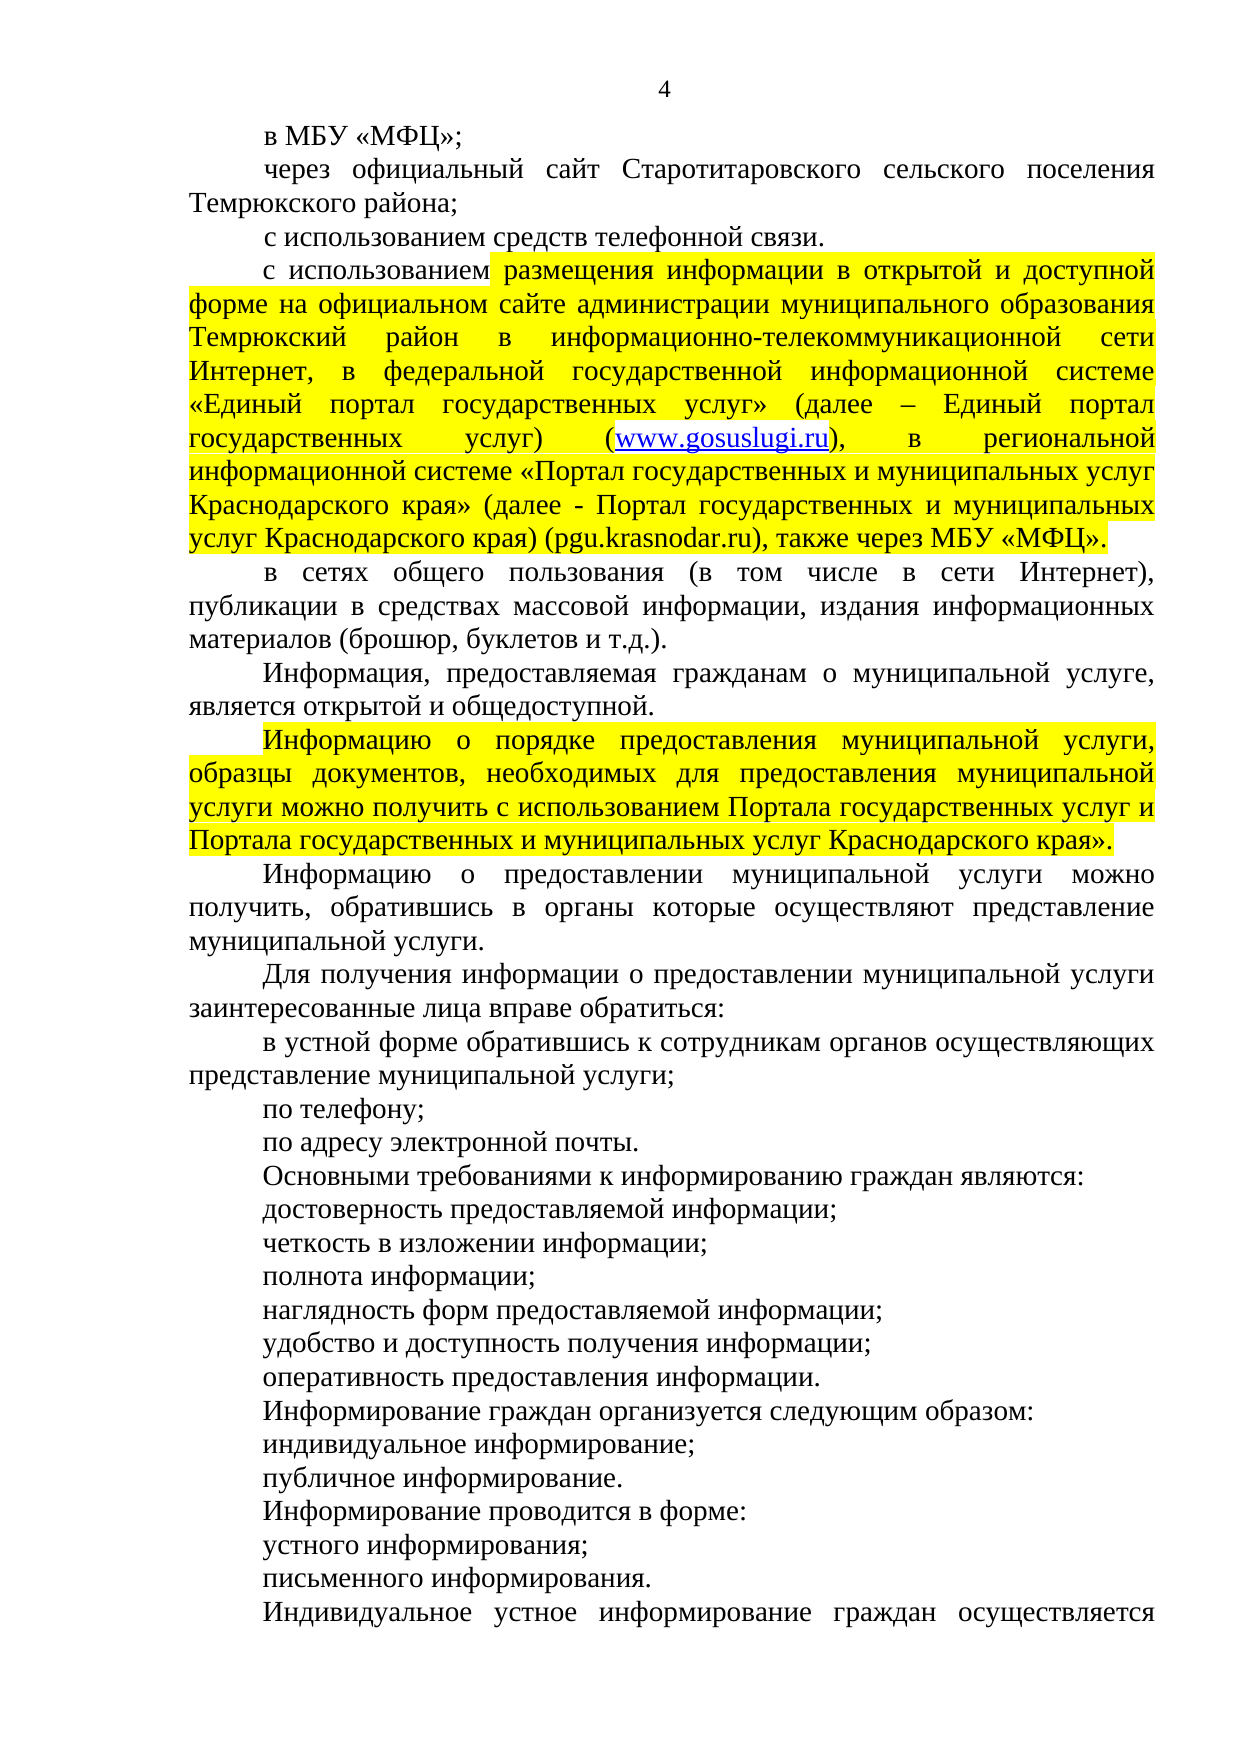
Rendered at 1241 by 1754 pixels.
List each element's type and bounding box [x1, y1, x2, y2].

table_cell [177, 118, 1167, 1627]
